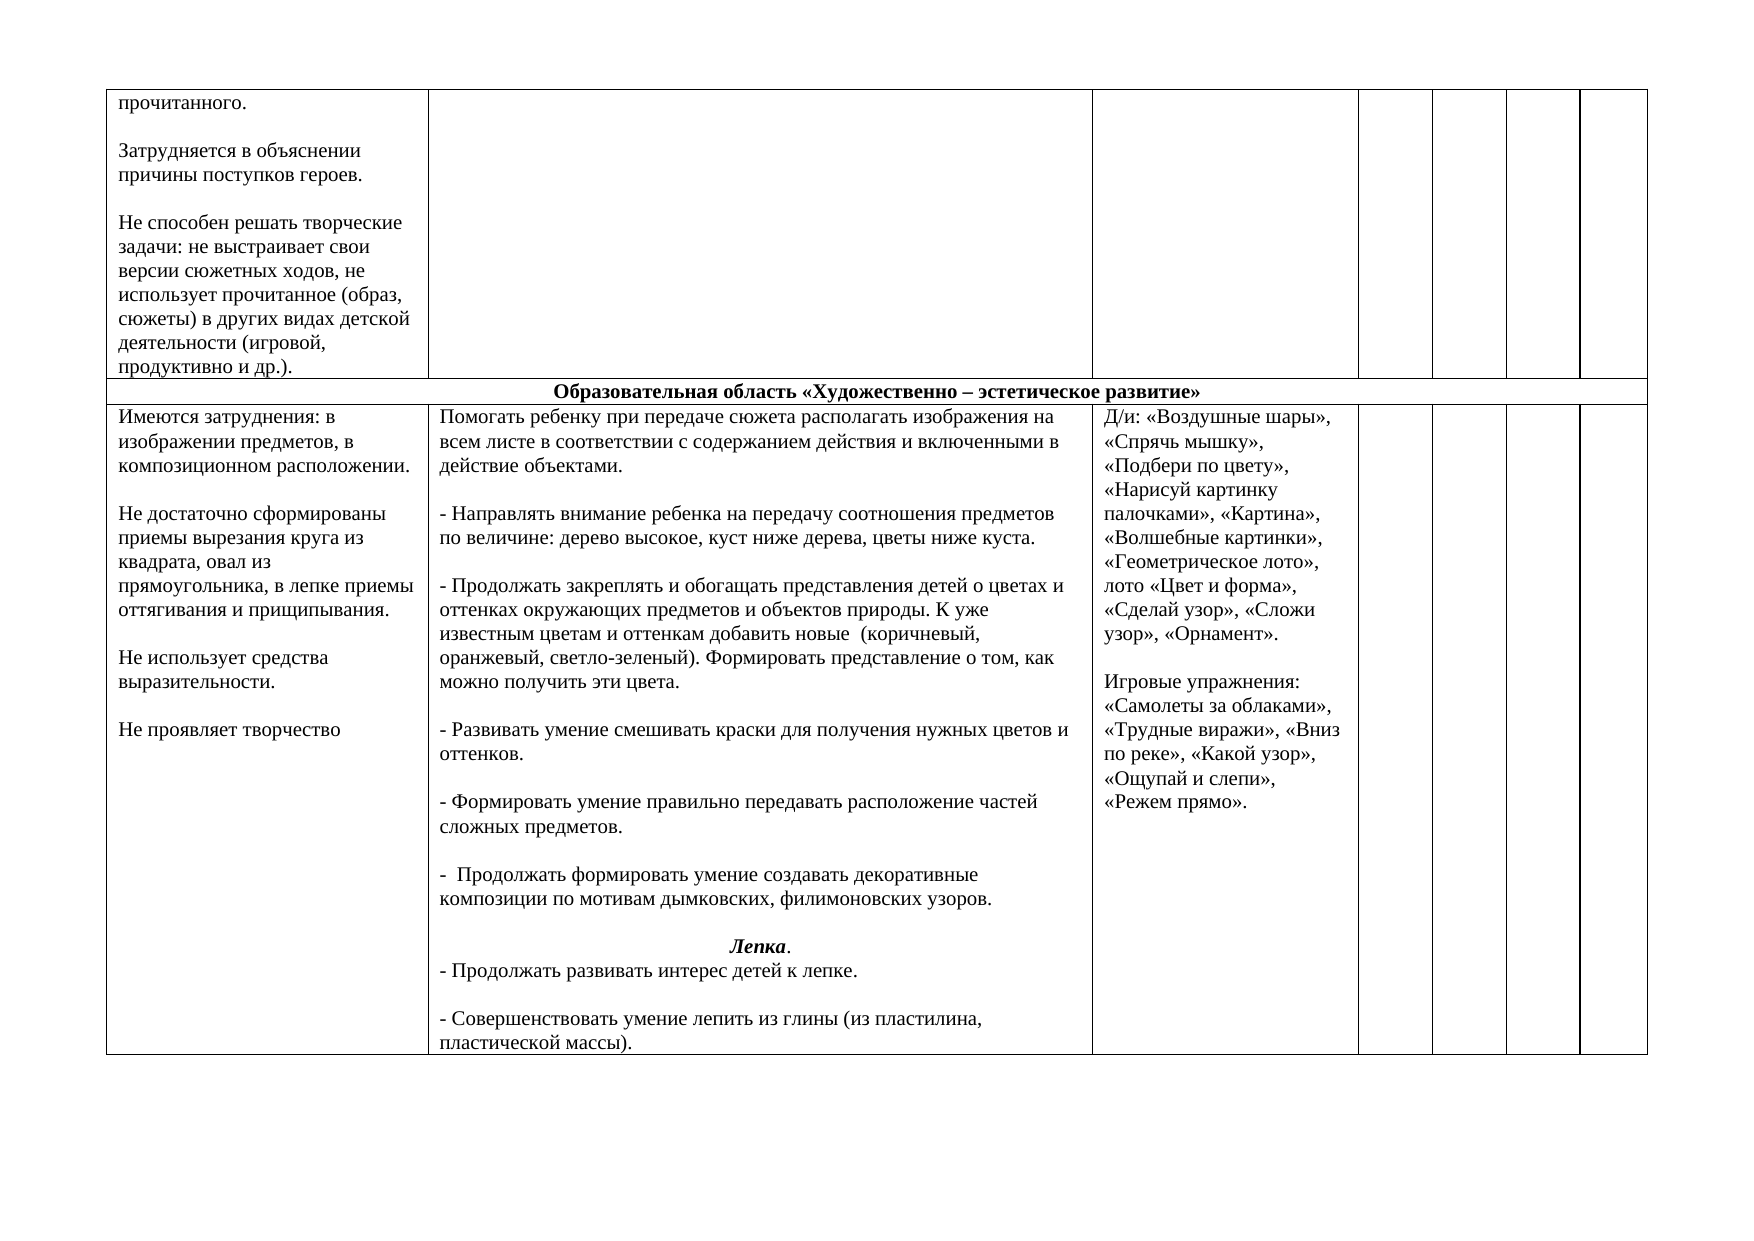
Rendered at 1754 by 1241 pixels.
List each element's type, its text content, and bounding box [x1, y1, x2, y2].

table_cell [1507, 90, 1579, 378]
table_cell [1433, 405, 1506, 1054]
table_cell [1093, 405, 1358, 1054]
table_cell [1433, 90, 1506, 378]
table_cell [1093, 90, 1358, 378]
table_cell [1581, 90, 1647, 378]
table_cell [1581, 405, 1647, 1054]
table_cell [107, 405, 428, 1054]
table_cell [429, 405, 1092, 1054]
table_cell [107, 90, 428, 378]
table_cell [1359, 405, 1432, 1054]
table_cell [1507, 405, 1579, 1054]
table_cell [429, 90, 1092, 378]
table_cell [1359, 90, 1432, 378]
table_cell Образовательная область «Художественно – эстетическое развитие» [107, 379, 1647, 403]
